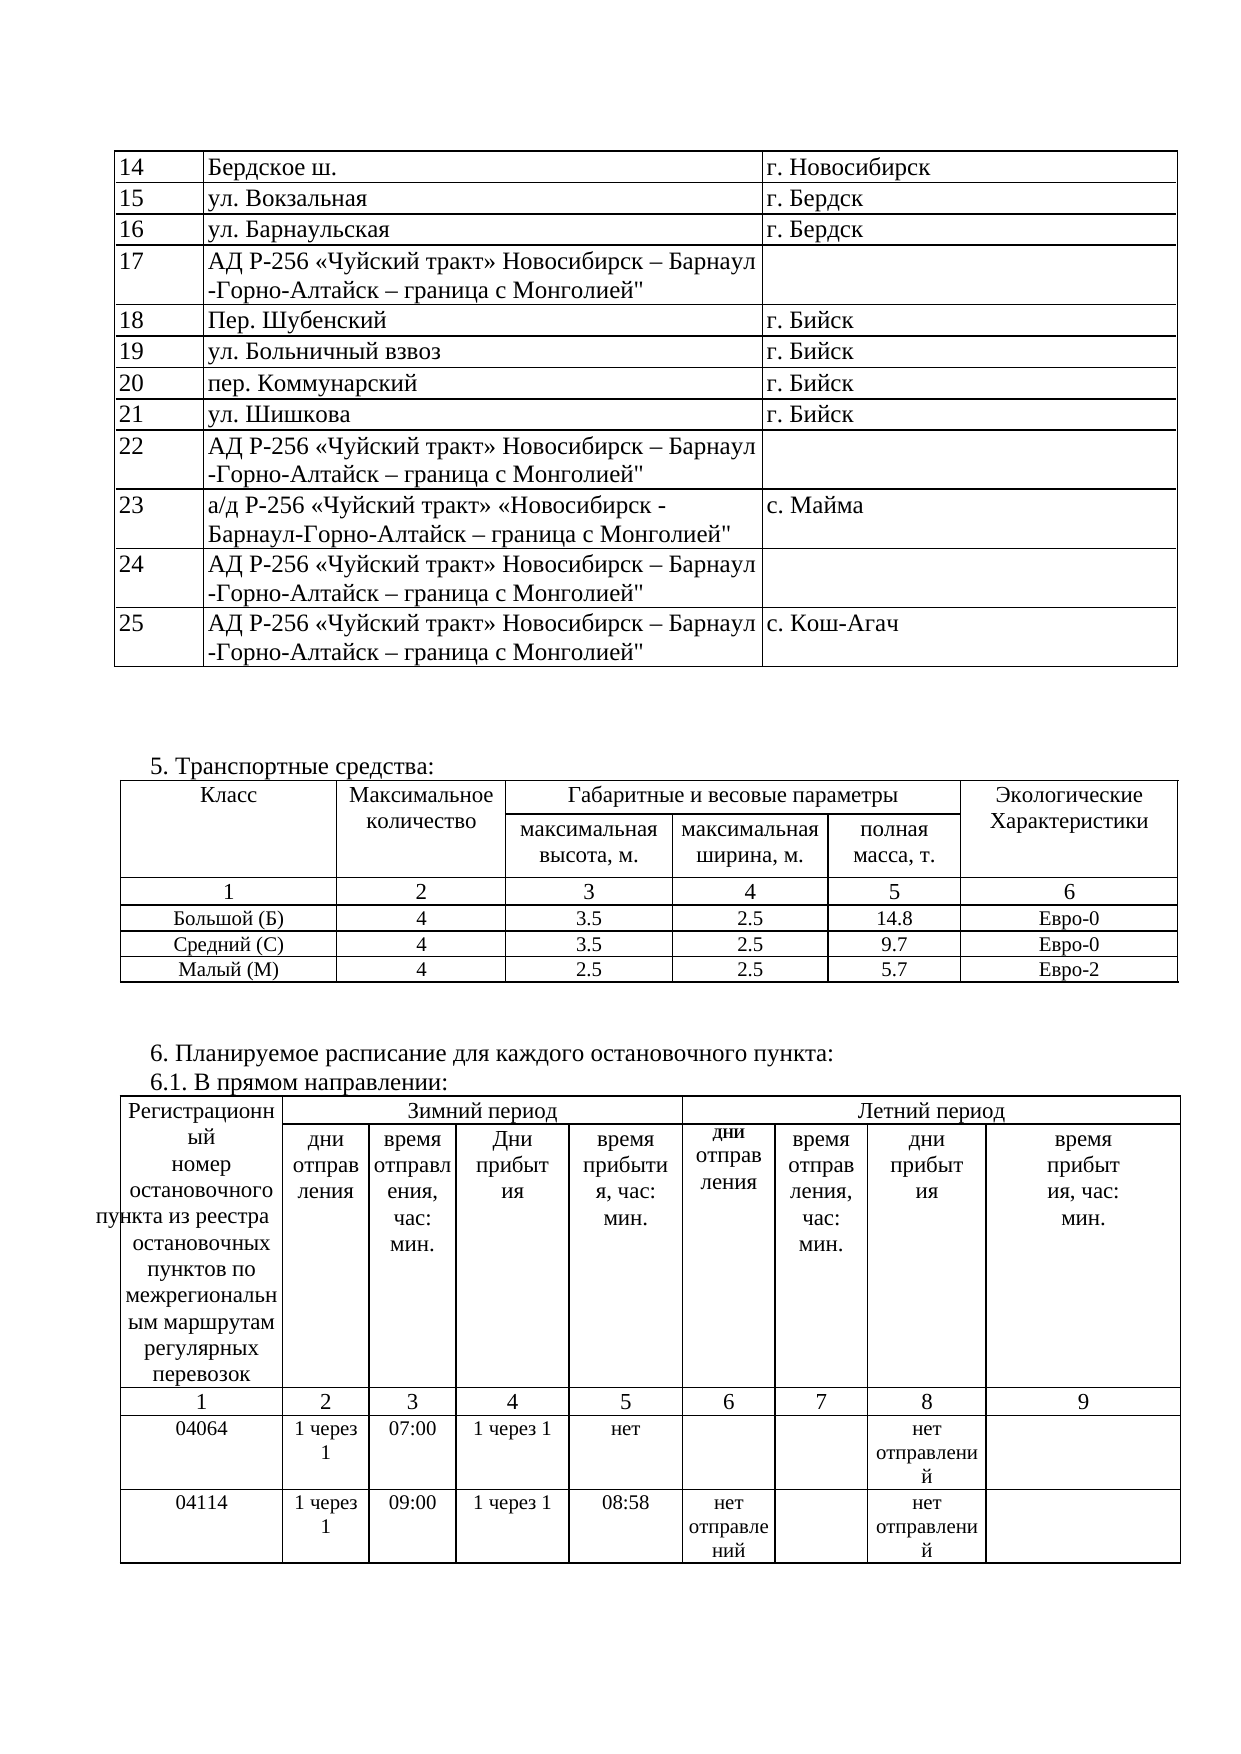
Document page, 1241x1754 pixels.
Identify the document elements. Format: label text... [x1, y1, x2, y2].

text 6. Планируемое расписание для каждого остановочного пункта: [150, 1038, 1090, 1067]
table_cell 25 [115, 608, 203, 666]
table_cell с. Кош-Агач [763, 606, 1177, 666]
table_cell время прибыти я, час: мин. [570, 1125, 682, 1387]
table_cell г. Бийск [763, 398, 1177, 429]
table_header Габаритные и весовые параметры [506, 781, 960, 813]
table_cell 3 [506, 878, 672, 904]
table_cell Пер. Шубенский [204, 305, 762, 335]
table_header Максимальное количество [337, 781, 505, 876]
table_cell г. Бердск [763, 181, 1177, 213]
table_cell 6 [683, 1388, 774, 1415]
table_cell 3.5 [506, 906, 672, 930]
table_cell полная масса, т. [829, 815, 960, 876]
table_cell ул. Больничный взвоз [204, 337, 762, 366]
table_cell 3.5 [506, 932, 672, 956]
table_cell 7 [776, 1388, 867, 1415]
table_cell [776, 1416, 867, 1488]
table_cell [763, 429, 1177, 488]
table_cell 4 [457, 1388, 568, 1415]
table_cell г. Бийск [763, 304, 1177, 335]
table_cell ул. Барнаульская [204, 215, 762, 244]
table_header Летний период [683, 1097, 1180, 1123]
table_cell нет отправлений [683, 1490, 774, 1562]
table_cell 1 через 1 [283, 1490, 368, 1562]
table_header Зимний период [283, 1097, 682, 1123]
table_cell дни прибыт ия [868, 1125, 985, 1387]
table_header Экологические Характеристики [961, 781, 1177, 876]
table_cell АД Р-256 «Чуйский тракт» Новосибирск – Барнаул -Горно-Алтайск – граница с Монголией" [204, 246, 762, 303]
table_cell 18 [115, 305, 203, 335]
table_cell 14 [115, 152, 203, 181]
table_cell 1 через 1 [283, 1416, 368, 1488]
table_cell 04064 [121, 1416, 282, 1488]
table_cell ул. Вокзальная [204, 183, 762, 213]
table_cell 2.5 [506, 957, 672, 981]
table_cell 4 [337, 957, 505, 981]
table_cell 9.7 [829, 932, 960, 956]
table_cell 24 [115, 549, 203, 606]
table_cell Средний (С) [121, 932, 336, 956]
table_header Класс [121, 781, 336, 876]
table_cell 1 через 1 [457, 1490, 568, 1562]
table_cell 08:58 [570, 1490, 682, 1562]
table_cell г. Бийск [763, 335, 1177, 366]
table_cell 09:00 [370, 1490, 455, 1562]
table_cell [987, 1416, 1180, 1488]
table_cell г. Бийск [763, 366, 1177, 398]
table_cell нет [570, 1416, 682, 1488]
table_cell АД Р-256 «Чуйский тракт» Новосибирск – Барнаул -Горно-Алтайск – граница с Монголией" [204, 608, 762, 666]
table_cell 2.5 [673, 906, 827, 930]
table_cell 21 [115, 399, 203, 429]
table_cell [776, 1490, 867, 1562]
table_cell Большой (Б) [121, 906, 336, 930]
table_cell [763, 244, 1177, 303]
table_cell а/д Р-256 «Чуйский тракт» «Новосибирск - Барнаул-Горно-Алтайск – граница с Монголией" [204, 490, 762, 547]
table_cell ДНИ отправ ления [683, 1125, 774, 1387]
table_cell 2 [337, 878, 505, 904]
table_cell 5.7 [829, 957, 960, 981]
table_cell 2.5 [673, 932, 827, 956]
table_cell АД Р-256 «Чуйский тракт» Новосибирск – Барнаул -Горно-Алтайск – граница с Монголией" [204, 431, 762, 488]
table_cell 07:00 [370, 1416, 455, 1488]
table_cell 1 [121, 1388, 282, 1415]
table_cell время отправл ения, час: мин. [370, 1125, 455, 1387]
table_cell 9 [987, 1388, 1180, 1415]
table_cell Бердское ш. [204, 152, 762, 181]
table_cell 2.5 [673, 957, 827, 981]
table_cell 16 [115, 214, 203, 244]
table_cell нет отправлений [868, 1490, 985, 1562]
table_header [121, 1097, 282, 1387]
table_cell 23 [115, 489, 203, 547]
table_cell 3 [370, 1388, 455, 1415]
table_cell 4 [673, 878, 827, 904]
table_cell 17 [115, 245, 203, 303]
table_cell максимальная ширина, м. [673, 815, 827, 876]
table_cell 6 [961, 878, 1177, 904]
table_cell 4 [337, 932, 505, 956]
table_cell [987, 1490, 1180, 1562]
table_cell 14.8 [829, 906, 960, 930]
table_cell 5 [570, 1388, 682, 1415]
table_cell 15 [115, 183, 203, 213]
text 5. Транспортные средства: [150, 751, 1090, 780]
table_cell 22 [115, 430, 203, 488]
table_cell Малый (М) [121, 957, 336, 981]
table_cell 8 [868, 1388, 985, 1415]
table_cell максимальная высота, м. [506, 815, 672, 876]
table_cell 04114 [121, 1490, 282, 1562]
table_cell [683, 1416, 774, 1488]
table_cell г. Новосибирск [763, 152, 1177, 181]
table_cell 1 через 1 [457, 1416, 568, 1488]
table_cell время прибыт ия, час: мин. [987, 1125, 1180, 1387]
table_cell 20 [115, 368, 203, 398]
table_cell 4 [337, 906, 505, 930]
table_cell нет отправлений [868, 1416, 985, 1488]
table_cell Дни прибыт ия [457, 1125, 568, 1387]
table_cell г. Бердск [763, 213, 1177, 244]
table_cell АД Р-256 «Чуйский тракт» Новосибирск – Барнаул -Горно-Алтайск – граница с Монголией" [204, 549, 762, 606]
table_cell с. Майма [763, 488, 1177, 547]
table_cell 19 [115, 336, 203, 366]
table_cell ул. Шишкова [204, 400, 762, 429]
table_cell Евро-0 [961, 906, 1177, 930]
table_cell Евро-2 [961, 957, 1177, 981]
table_cell дни отправ ления [283, 1125, 368, 1387]
table_cell [763, 548, 1177, 606]
table_cell 1 [121, 878, 336, 904]
table_cell 5 [829, 878, 960, 904]
text 6.1. В прямом направлении: [150, 1067, 1090, 1095]
table_cell Евро-0 [961, 932, 1177, 956]
table_cell 2 [283, 1388, 368, 1415]
table_cell пер. Коммунарский [204, 368, 762, 398]
table_cell время отправ ления, час: мин. [776, 1125, 867, 1387]
